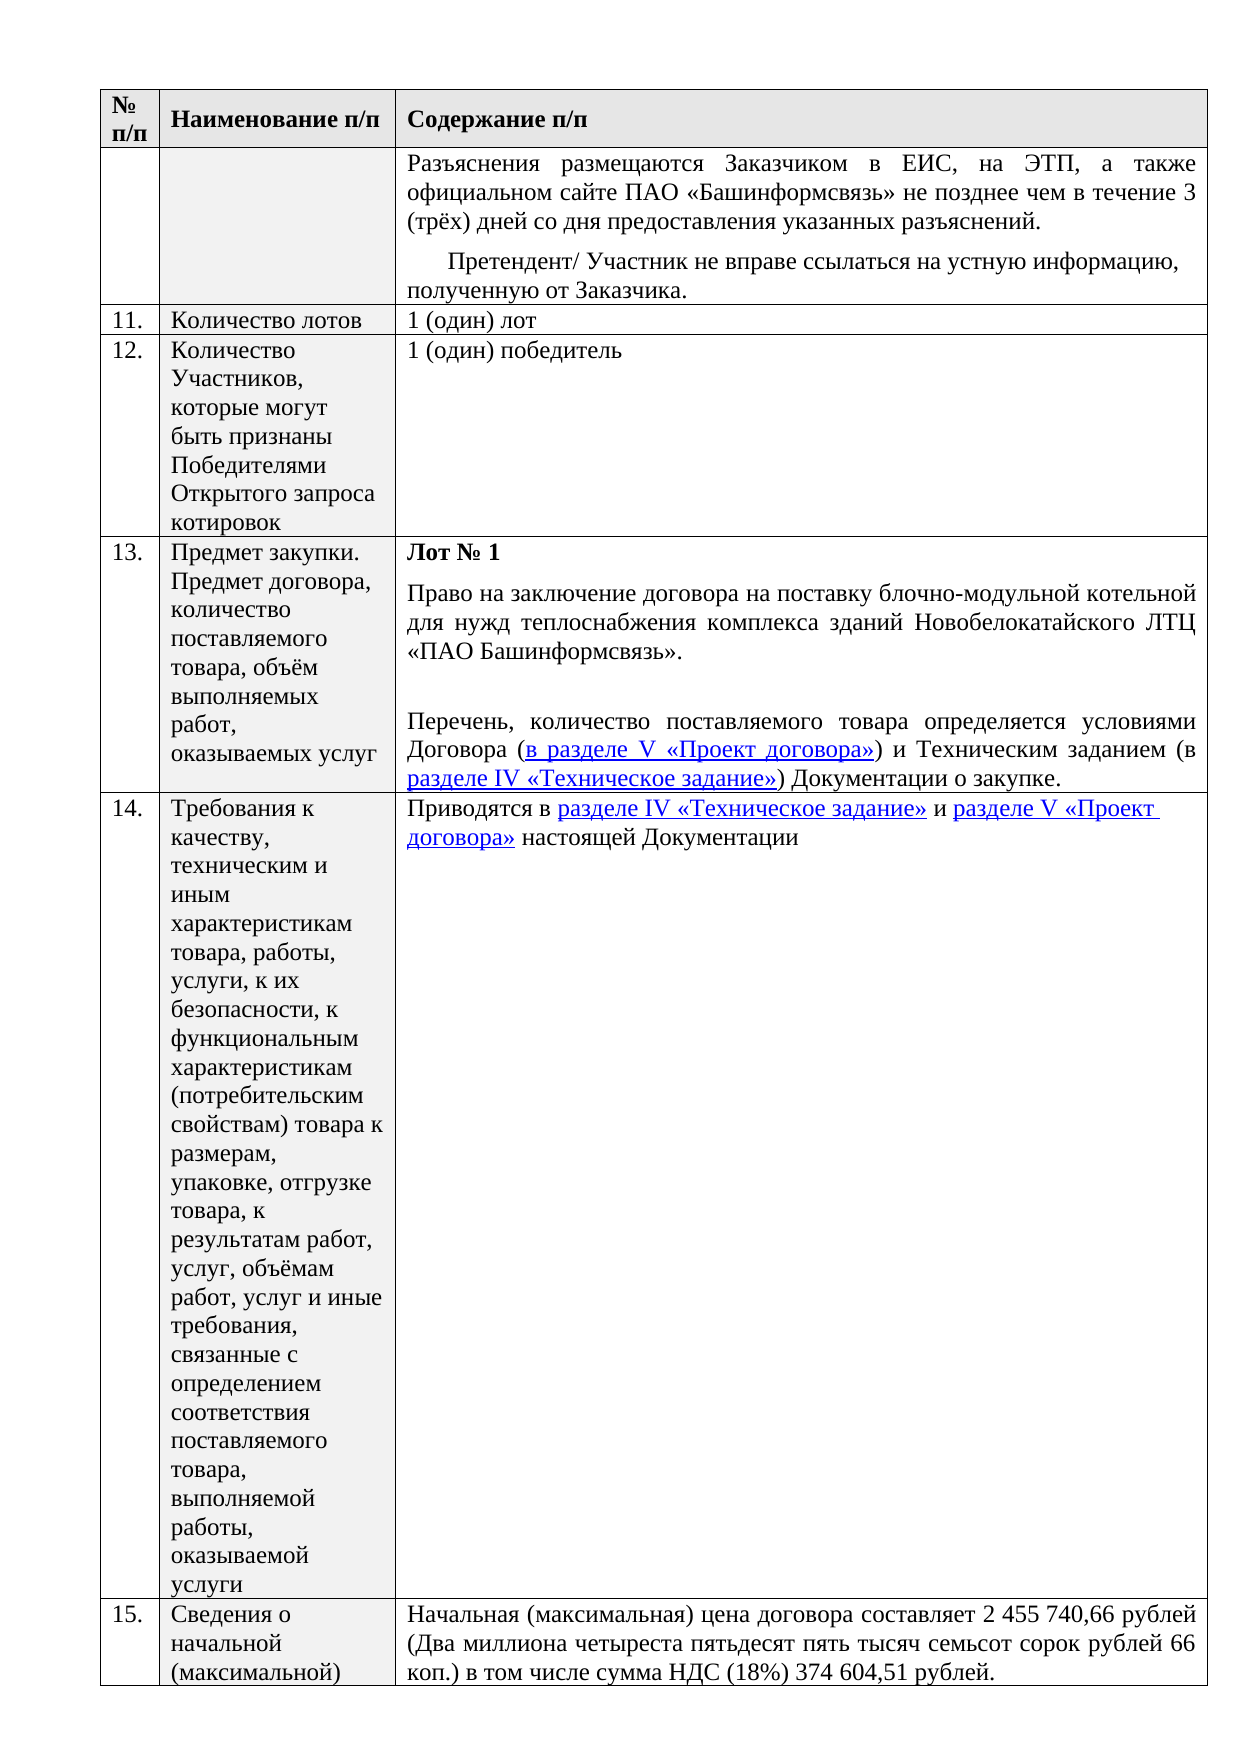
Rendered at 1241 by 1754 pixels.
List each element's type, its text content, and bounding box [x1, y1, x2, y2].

table_cell 1 (один) победитель [396, 335, 1207, 536]
table_cell Требования к качеству, техническим и иным характеристикам товара, работы, услуги, к их безопасности, к функциональным характеристикам (потребительским свойствам) товара к размерам, упаковке, отгрузке товара, к результатам работ, услуг, объёмам работ, услуг и иные требования, связанные с определением соответствия поставляемого товара, выполняемой работы, оказываемой услуги [160, 793, 395, 1598]
table_cell [101, 148, 159, 304]
table_cell Количество Участников, которые могут быть признаны Победителями Открытого запроса котировок [160, 335, 395, 536]
table_cell 1 (один) лот [396, 305, 1207, 334]
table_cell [396, 1599, 1207, 1685]
table_cell Предмет закупки. Предмет договора, количество поставляемого товара, объём выполняемых работ, оказываемых услуг [160, 537, 395, 792]
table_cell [160, 148, 395, 304]
table_cell [101, 1599, 159, 1685]
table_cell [160, 1599, 395, 1685]
table_header № п/п [101, 90, 159, 147]
table_cell Лот № 1 Право на заключение договора на поставку блочно-модульной котельной для нужд теплоснабжения комплекса зданий Новобелокатайского ЛТЦ «ПАО Башинформсвязь». Перечень, количество поставляемого товара определяется условиями Договора (в разделе V «Проект договора») и Техническим заданием (в разделе IV «Техническое задание») Документации о закупке. [396, 537, 1207, 792]
table_cell Приводятся в разделе IV «Техническое задание» и разделе V «Проект договора» настоящей Документации [396, 793, 1207, 1598]
table_header Наименование п/п [160, 90, 395, 147]
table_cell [396, 148, 1207, 304]
table_header Содержание п/п [396, 90, 1207, 147]
table_cell [101, 305, 159, 334]
table_cell [101, 793, 159, 1598]
table_cell [101, 335, 159, 536]
table_cell [101, 537, 159, 792]
table_cell Количество лотов [160, 305, 395, 334]
